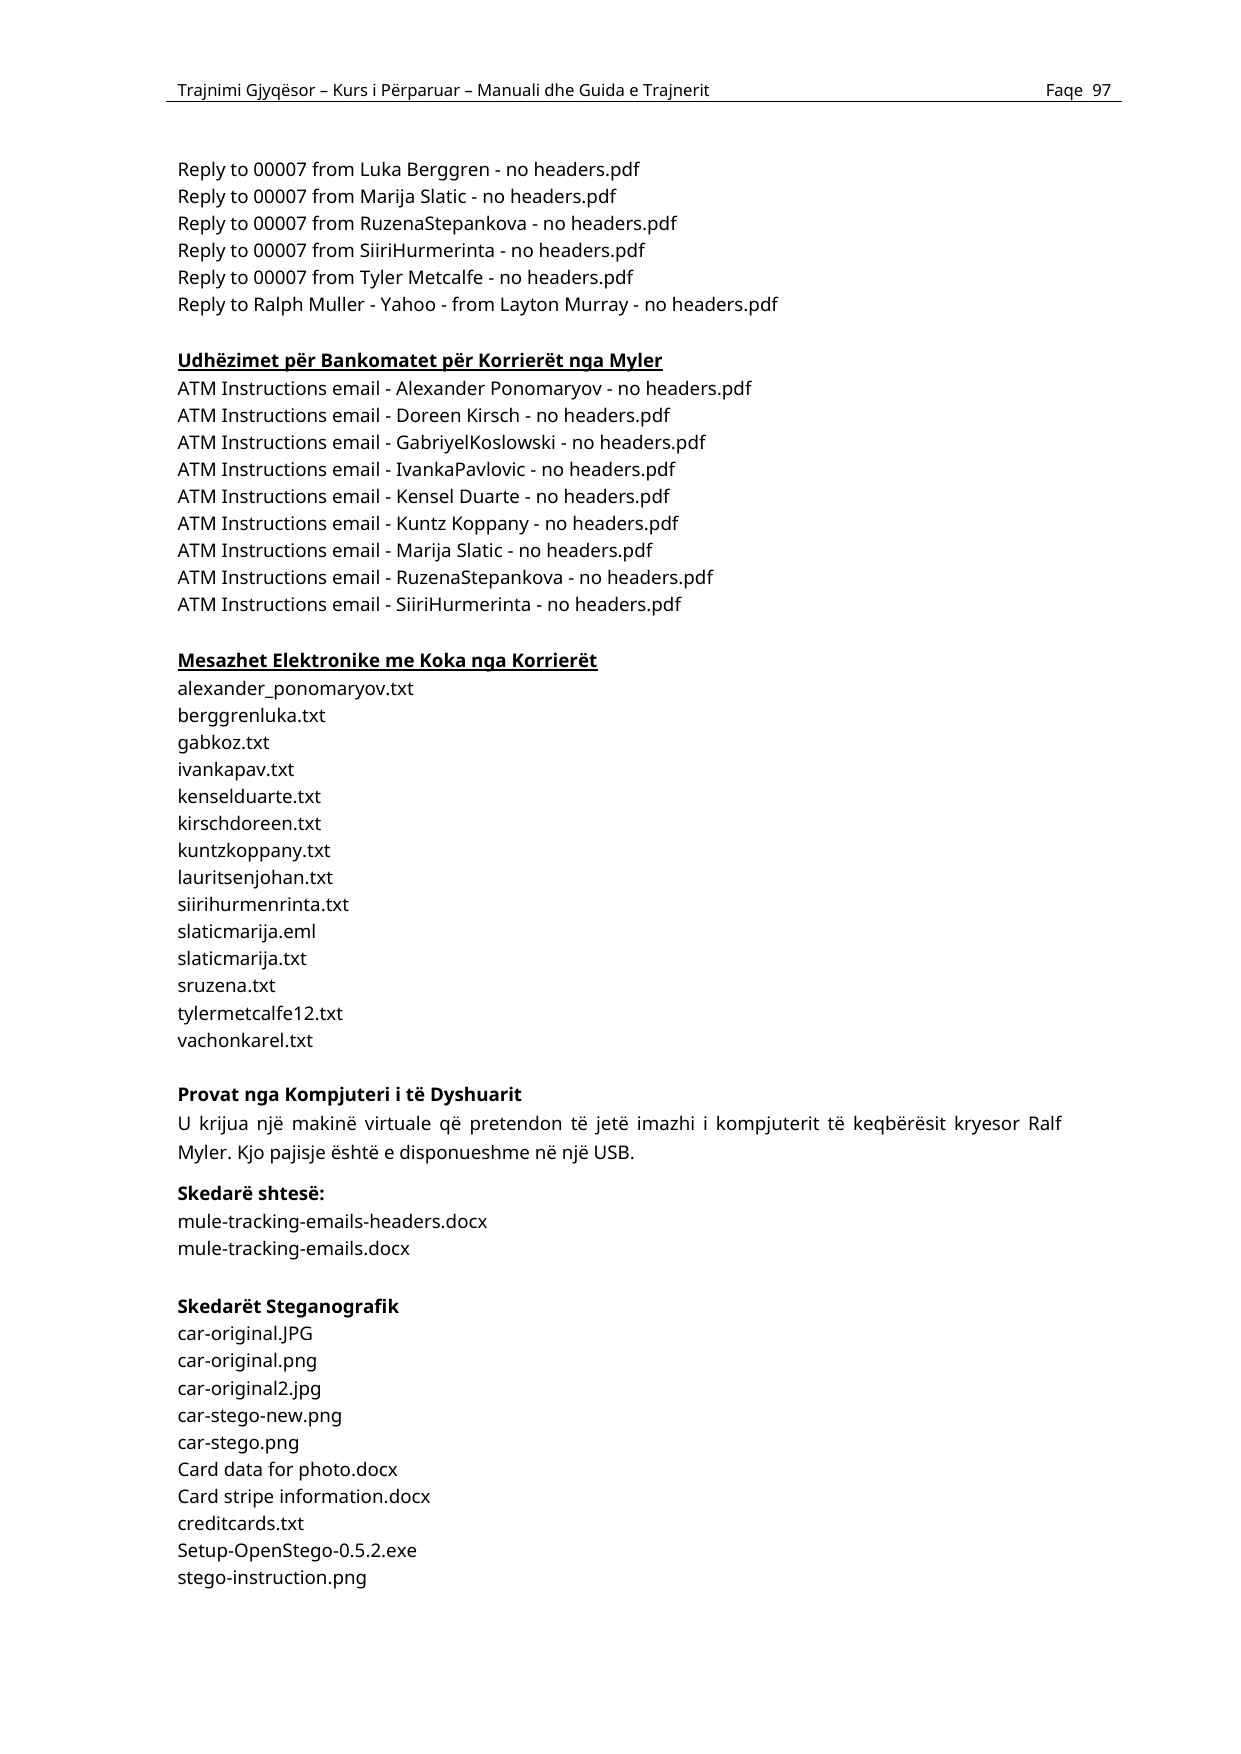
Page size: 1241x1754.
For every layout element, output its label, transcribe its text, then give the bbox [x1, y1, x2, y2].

text Mesazhet Elektronike me Koka nga Korrierët [177, 646, 1063, 673]
text car-original.JPG [177, 1319, 1063, 1346]
text sruzena.txt [177, 971, 1063, 998]
text berggrenluka.txt [177, 700, 1063, 727]
text slaticmarija.eml [177, 917, 1063, 944]
text Card stripe information.docx [177, 1482, 1063, 1509]
text siirihurmenrinta.txt [177, 890, 1063, 917]
text Reply to 00007 from Marija Slatic - no headers.pdf [177, 182, 1063, 209]
text mule-tracking-emails-headers.docx [177, 1207, 1063, 1234]
text ATM Instructions email - IvankaPavlovic - no headers.pdf [177, 454, 1063, 482]
text car-original2.jpg [177, 1373, 1063, 1400]
text ATM Instructions email - GabriyelKoslowski - no headers.pdf [177, 427, 1063, 454]
text kenselduarte.txt [177, 782, 1063, 809]
text Card data for photo.docx [177, 1454, 1063, 1482]
text U krijua një makinë virtuale që pretendon të jetë imazhi i kompjuterit të keqbërësit kryesor Ralf Myler. Kjo pajisje është e disponueshme në një USB. [177, 1107, 1063, 1165]
text Udhëzimet për Bankomatet për Korrierët nga Myler [177, 346, 1063, 373]
text kuntzkoppany.txt [177, 836, 1063, 863]
text slaticmarija.txt [177, 944, 1063, 971]
text ATM Instructions email - Kensel Duarte - no headers.pdf [177, 482, 1063, 509]
text car-stego-new.png [177, 1400, 1063, 1427]
text car-original.png [177, 1346, 1063, 1373]
text ATM Instructions email - SiiriHurmerinta - no headers.pdf [177, 590, 1063, 617]
text ATM Instructions email - Marija Slatic - no headers.pdf [177, 536, 1063, 563]
text kirschdoreen.txt [177, 809, 1063, 836]
text Reply to Ralph Muller - Yahoo - from Layton Murray - no headers.pdf [177, 290, 1063, 317]
text lauritsenjohan.txt [177, 863, 1063, 890]
text Reply to 00007 from Luka Berggren - no headers.pdf [177, 154, 1063, 182]
text Reply to 00007 from RuzenaStepankova - no headers.pdf [177, 209, 1063, 236]
text ATM Instructions email - Alexander Ponomaryov - no headers.pdf [177, 373, 1063, 400]
text ATM Instructions email - Doreen Kirsch - no headers.pdf [177, 400, 1063, 427]
text tylermetcalfe12.txt [177, 998, 1063, 1025]
text Provat nga Kompjuteri i të Dyshuarit [177, 1079, 1063, 1107]
text creditcards.txt [177, 1509, 1063, 1536]
text vachonkarel.txt [177, 1025, 1063, 1052]
text Reply to 00007 from Tyler Metcalfe - no headers.pdf [177, 263, 1063, 290]
text alexander_ponomaryov.txt [177, 673, 1063, 700]
text ivankapav.txt [177, 754, 1063, 782]
text Reply to 00007 from SiiriHurmerinta - no headers.pdf [177, 236, 1063, 263]
text Skedarët Steganografik [177, 1290, 1063, 1319]
text mule-tracking-emails.docx [177, 1234, 1063, 1261]
text ATM Instructions email - RuzenaStepankova - no headers.pdf [177, 563, 1063, 590]
text Skedarë shtesë: [177, 1177, 1063, 1207]
text stego-instruction.png [177, 1563, 1063, 1590]
text ATM Instructions email - Kuntz Koppany - no headers.pdf [177, 509, 1063, 536]
text car-stego.png [177, 1427, 1063, 1454]
text gabkoz.txt [177, 727, 1063, 754]
text Setup-OpenStego-0.5.2.exe [177, 1536, 1063, 1563]
